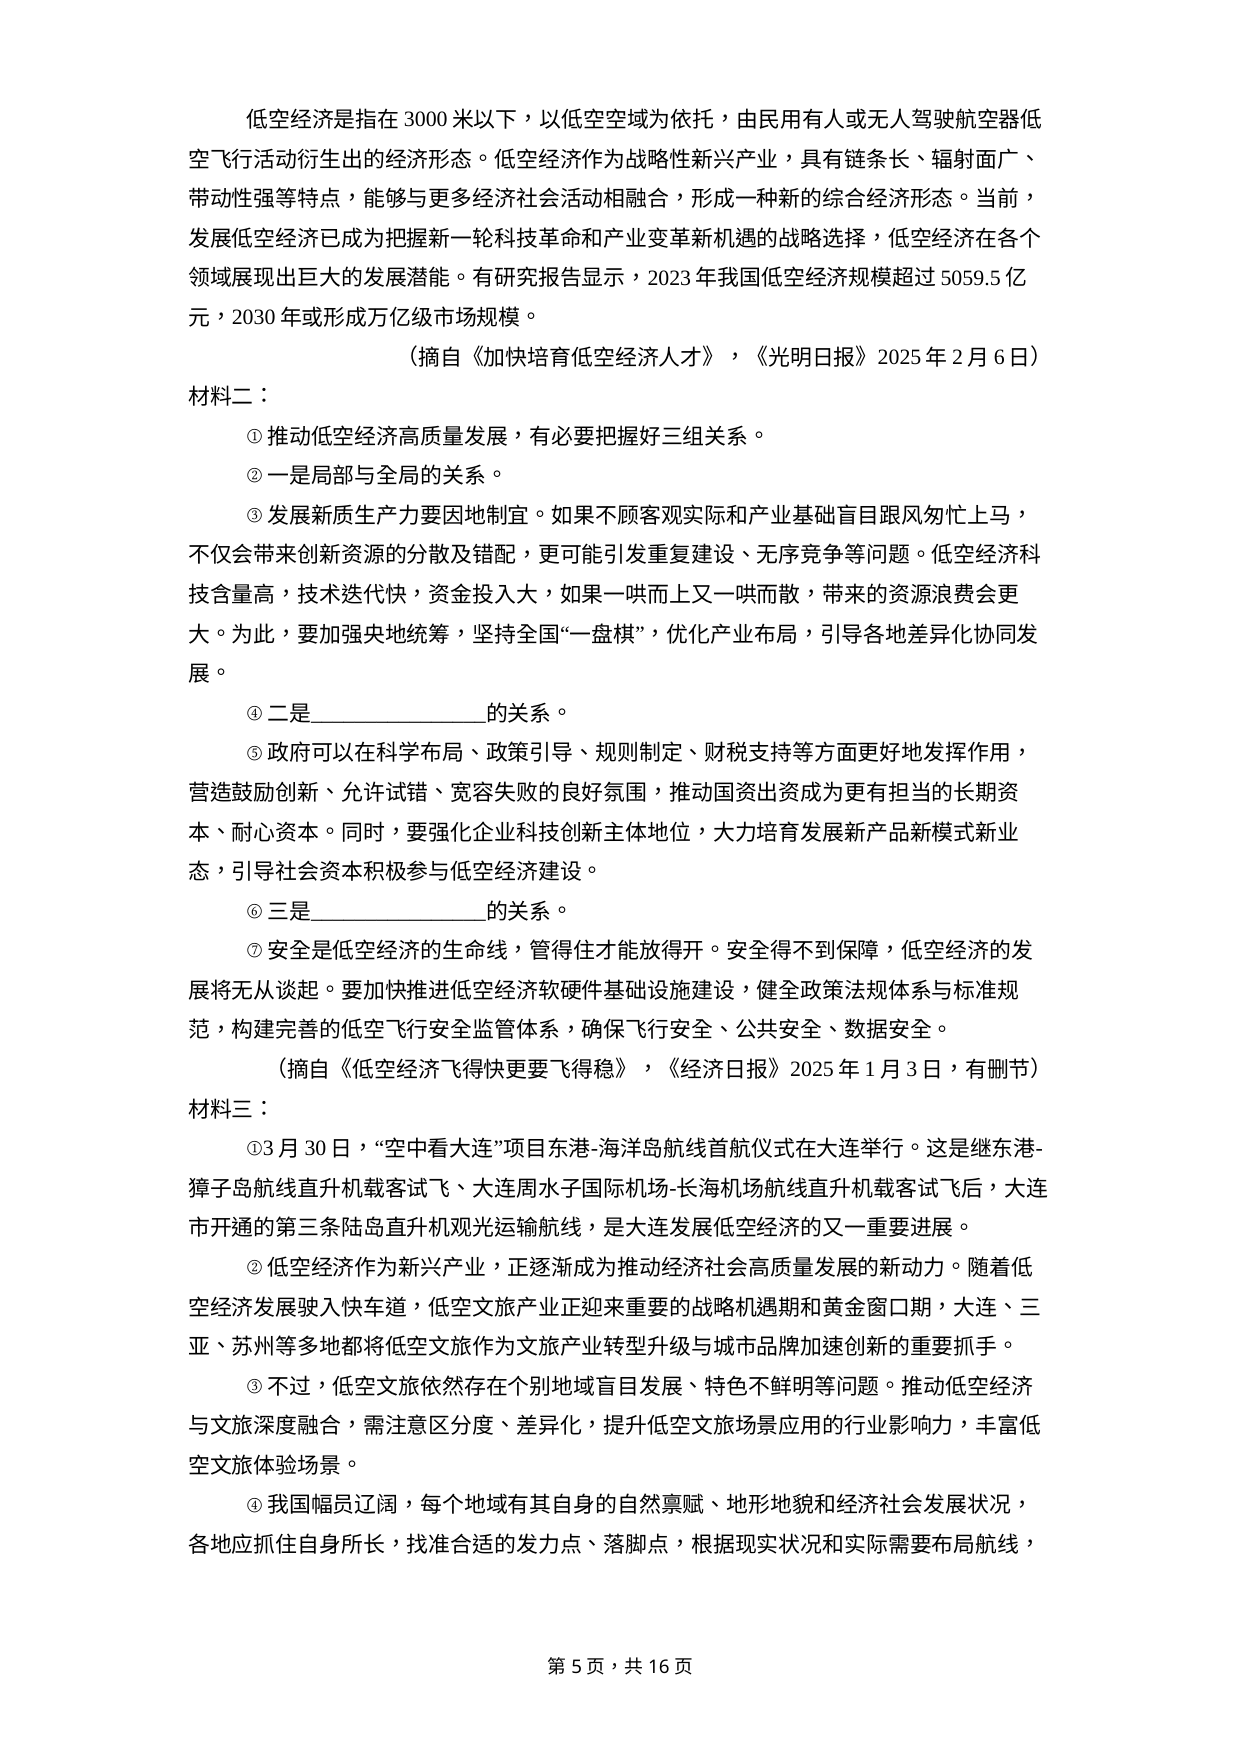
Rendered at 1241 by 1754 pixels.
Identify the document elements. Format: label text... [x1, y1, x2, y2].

text ⑤政府可以在科学布局、政策引导、规则制定、财税支持等方面更好地发挥作用，营造鼓励创新、允许试错、宽容失败的良好氛围，推动国资出资成为更有担当的长期资本、耐心资本。同时，要强化企业科技创新主体地位，大力培育发展新产品新模式新业态，引导社会资本积极参与低空经济建设。 [188, 737, 1052, 886]
text ⑥三是________________的关系。 [188, 896, 1052, 925]
text ④二是________________的关系。 [188, 698, 1052, 727]
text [188, 1489, 1052, 1559]
text ①3月30日，“空中看大连”项目东港-海洋岛航线首航仪式在大连举行。这是继东港-獐子岛航线直升机载客试飞、大连周水子国际机场-长海机场航线直升机载客试飞后，大连市开通的第三条陆岛直升机观光运输航线，是大连发展低空经济的又一重要进展。 [188, 1133, 1052, 1242]
text ①推动低空经济高质量发展，有必要把握好三组关系。 [188, 421, 1052, 450]
text （摘自《低空经济飞得快更要飞得稳》，《经济日报》2025年1月3日，有删节） [188, 1054, 1052, 1084]
text 低空经济是指在3000米以下，以低空空域为依托，由民用有人或无人驾驶航空器低空飞行活动衍生出的经济形态。低空经济作为战略性新兴产业，具有链条长、辐射面广、带动性强等特点，能够与更多经济社会活动相融合，形成一种新的综合经济形态。当前，发展低空经济已成为把握新一轮科技革命和产业变革新机遇的战略选择，低空经济在各个领域展现出巨大的发展潜能。有研究报告显示，2023年我国低空经济规模超过5059.5亿元，2030年或形成万亿级市场规模。 [188, 104, 1052, 332]
text 材料三： [188, 1093, 1052, 1123]
text 材料二： [188, 381, 1052, 411]
text ③发展新质生产力要因地制宜。如果不顾客观实际和产业基础盲目跟风匆忙上马，不仅会带来创新资源的分散及错配，更可能引发重复建设、无序竞争等问题。低空经济科技含量高，技术迭代快，资金投入大，如果一哄而上又一哄而散，带来的资源浪费会更大。为此，要加强央地统筹，坚持全国“一盘棋”，优化产业布局，引导各地差异化协同发展。 [188, 500, 1052, 688]
text ②一是局部与全局的关系。 [188, 460, 1052, 490]
text ③不过，低空文旅依然存在个别地域盲目发展、特色不鲜明等问题。推动低空经济与文旅深度融合，需注意区分度、差异化，提升低空文旅场景应用的行业影响力，丰富低空文旅体验场景。 [188, 1371, 1052, 1479]
text ②低空经济作为新兴产业，正逐渐成为推动经济社会高质量发展的新动力。随着低空经济发展驶入快车道，低空文旅产业正迎来重要的战略机遇期和黄金窗口期，大连、三亚、苏州等多地都将低空文旅作为文旅产业转型升级与城市品牌加速创新的重要抓手。 [188, 1252, 1052, 1361]
text ⑦安全是低空经济的生命线，管得住才能放得开。安全得不到保障，低空经济的发展将无从谈起。要加快推进低空经济软硬件基础设施建设，健全政策法规体系与标准规范，构建完善的低空飞行安全监管体系，确保飞行安全、公共安全、数据安全。 [188, 935, 1052, 1044]
text （摘自《加快培育低空经济人才》，《光明日报》2025年2月6日） [188, 341, 1052, 371]
